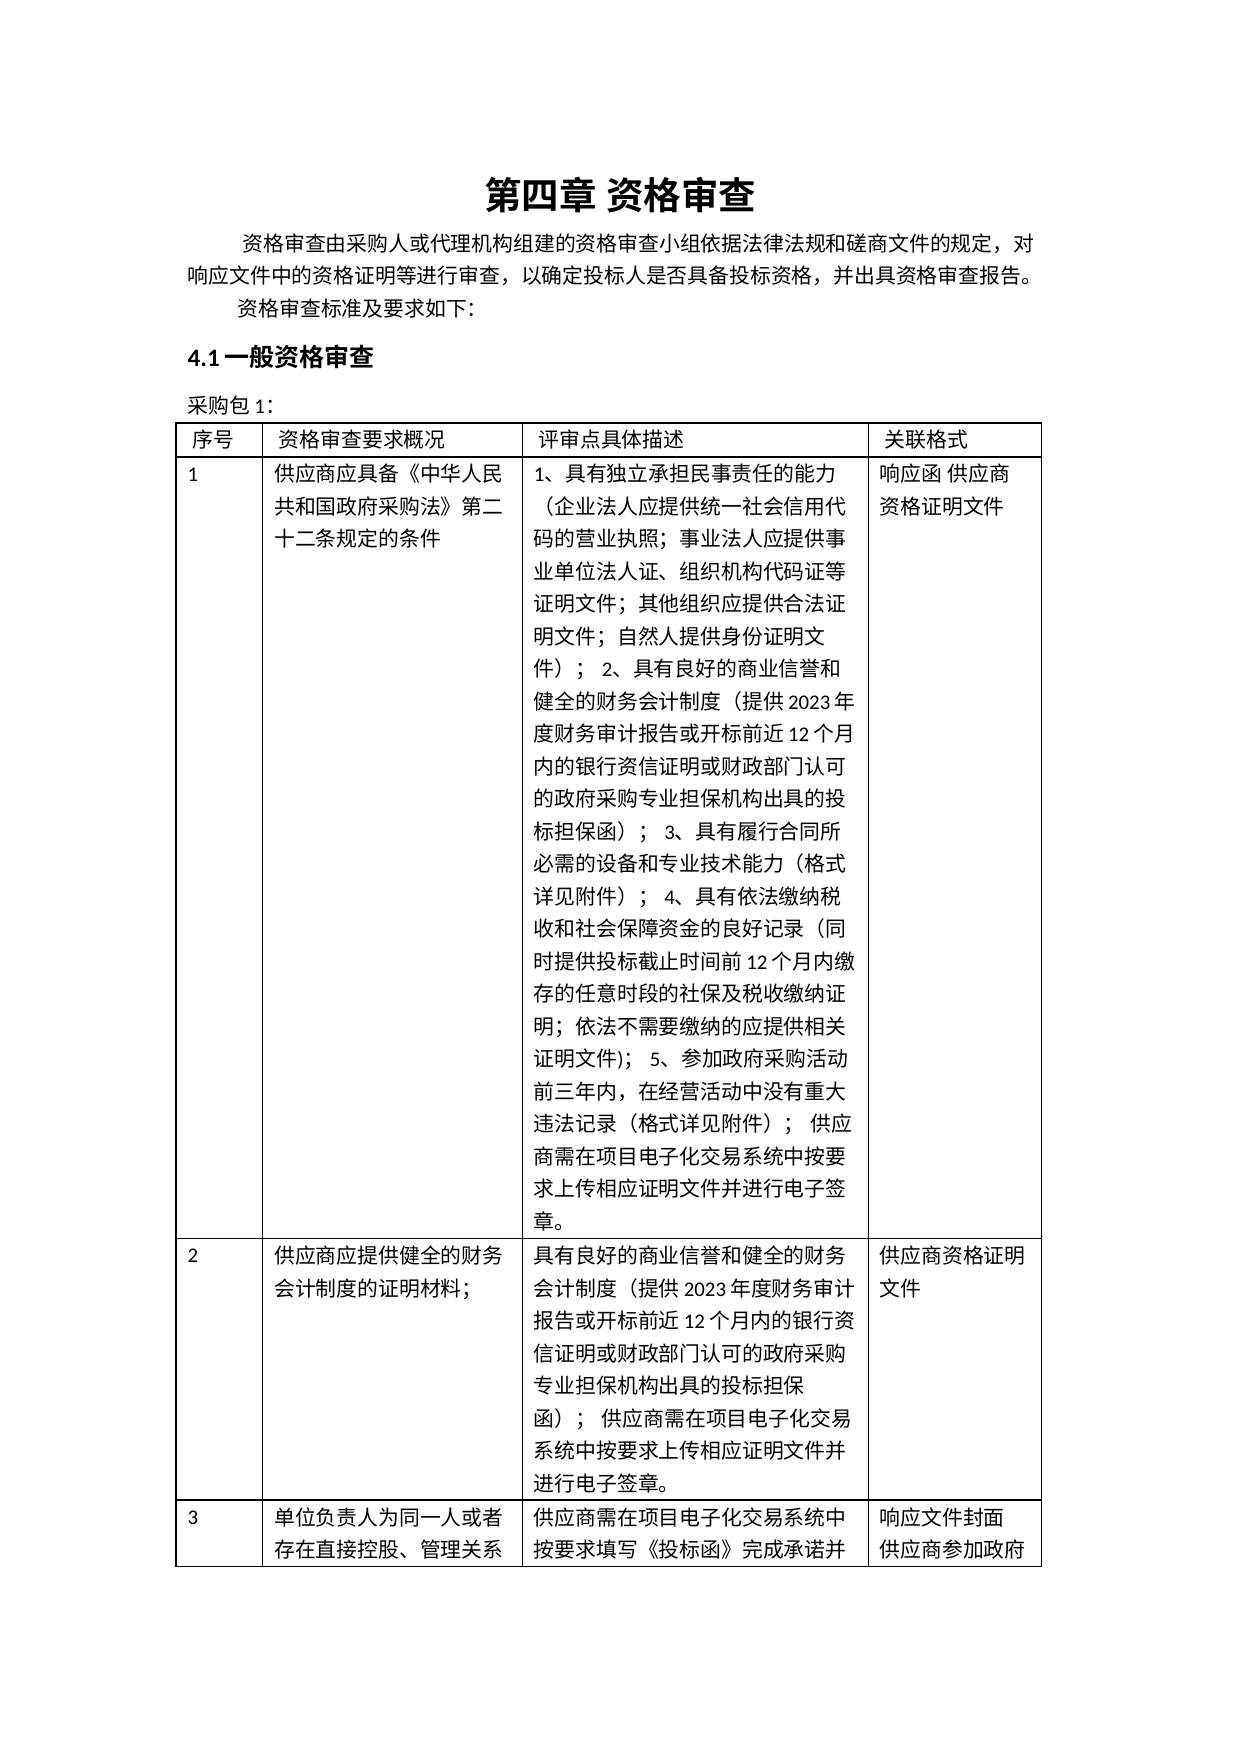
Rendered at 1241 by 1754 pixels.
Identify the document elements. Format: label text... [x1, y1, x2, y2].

table_header 评审点具体描述 [523, 424, 868, 456]
text 4.1一般资格审查 [187, 324, 1053, 389]
table_cell 具有良好的商业信誉和健全的财务会计制度（提供2023年度财务审计报告或开标前近12个月内的银行资信证明或财政部门认可的政府采购专业担保机构出具的投标担保函）； 供应商需在项目电子化交易系统中按要求上传相应证明文件并进行电子签章。 [523, 1239, 868, 1499]
table_cell 1、具有独立承担民事责任的能力（企业法人应提供统一社会信用代码的营业执照；事业法人应提供事业单位法人证、组织机构代码证等证明文件；其他组织应提供合法证明文件；自然人提供身份证明文件）； 2、具有良好的商业信誉和健全的财务会计制度（提供2023年度财务审计报告或开标前近12个月内的银行资信证明或财政部门认可的政府采购专业担保机构出具的投标担保函）； 3、具有履行合同所必需的设备和专业技术能力（格式详见附件）； 4、具有依法缴纳税收和社会保障资金的良好记录（同时提供投标截止时间前12个月内缴存的任意时段的社保及税收缴纳证明；依法不需要缴纳的应提供相关证明文件)； 5、参加政府采购活动前三年内，在经营活动中没有重大违法记录（格式详见附件）； 供应商需在项目电子化交易系统中按要求上传相应证明文件并进行电子签章。 [523, 458, 868, 1238]
table_cell 2 [177, 1239, 262, 1499]
table_header 资格审查要求概况 [263, 424, 522, 456]
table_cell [523, 1501, 868, 1566]
table_header 序号 [177, 424, 262, 456]
table_cell 1 [177, 458, 262, 1238]
table_header 关联格式 [869, 424, 1041, 456]
table_cell 供应商资格证明文件 [869, 1239, 1041, 1499]
table_cell 3 [177, 1501, 262, 1566]
text 资格审查标准及要求如下： [187, 292, 1053, 324]
table_cell 供应商应具备《中华人民共和国政府采购法》第二十二条规定的条件 [263, 458, 522, 1238]
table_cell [869, 1501, 1041, 1566]
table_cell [263, 1501, 522, 1566]
table_cell 供应商应提供健全的财务会计制度的证明材料； [263, 1239, 522, 1499]
text 资格审查由采购人或代理机构组建的资格审查小组依据法律法规和磋商文件的规定，对响应文件中的资格证明等进行审查，以确定投标人是否具备投标资格，并出具资格审查报告。 [187, 227, 1053, 292]
text 第四章 资格审查 [187, 162, 1053, 227]
text 采购包1： [187, 389, 1053, 422]
table_cell 响应函 供应商资格证明文件 [869, 458, 1041, 1238]
